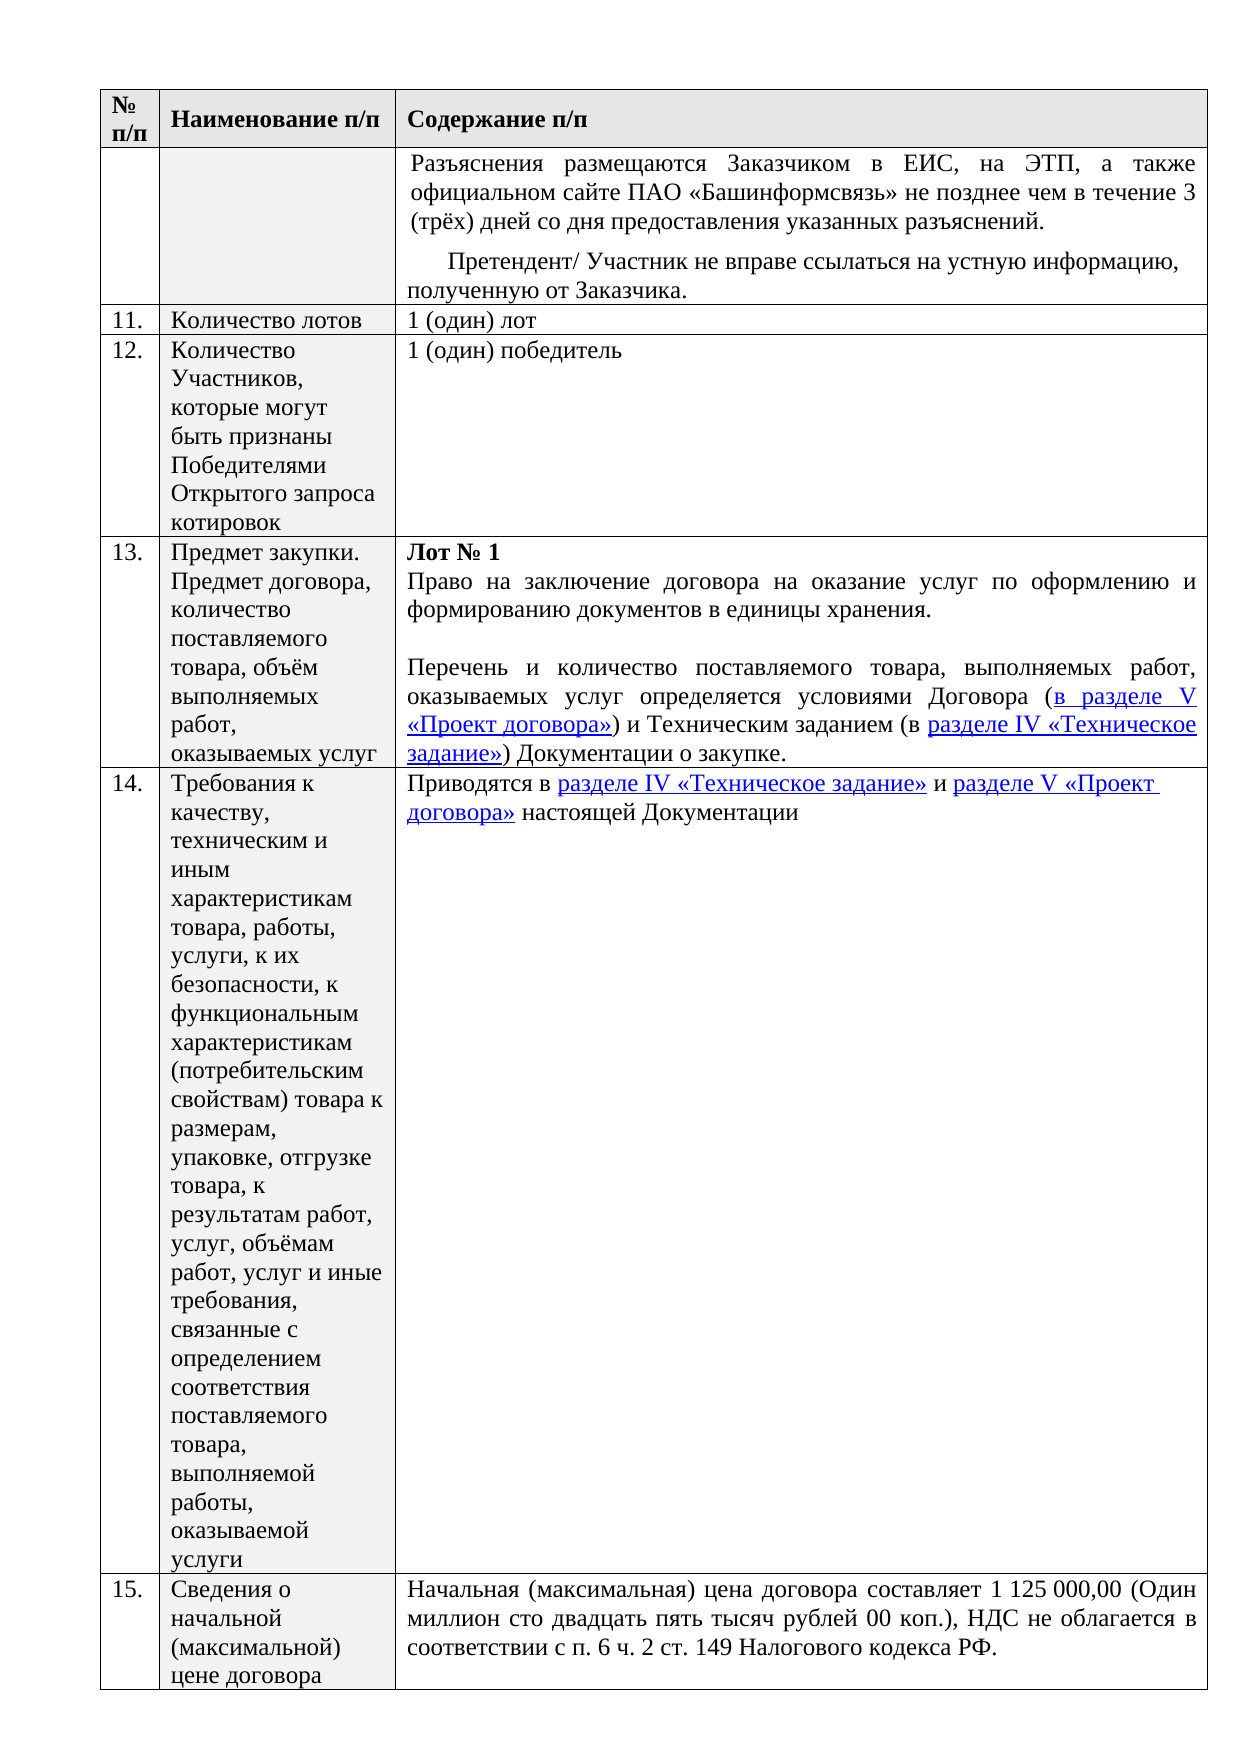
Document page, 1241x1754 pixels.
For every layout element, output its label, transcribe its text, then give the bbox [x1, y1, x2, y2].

table_cell [101, 768, 159, 1573]
table_cell 1 (один) лот [396, 305, 1207, 334]
table_cell [101, 1574, 159, 1689]
table_cell Количество лотов [160, 305, 395, 334]
table_cell Лот № 1 Право на заключение договора на оказание услуг по оформлению и формированию документов в единицы хранения. Перечень и количество поставляемого товара, выполняемых работ, оказываемых услуг определяется условиями Договора (в разделе V «Проект договора») и Техническим заданием (в разделе IV «Техническое задание») Документации о закупке. [396, 537, 1207, 767]
table_cell 1 (один) победитель [396, 335, 1207, 536]
table_header Содержание п/п [396, 90, 1207, 147]
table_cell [396, 1574, 1207, 1689]
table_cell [160, 1574, 395, 1689]
table_cell Количество Участников, которые могут быть признаны Победителями Открытого запроса котировок [160, 335, 395, 536]
table_cell Предмет закупки. Предмет договора, количество поставляемого товара, объём выполняемых работ, оказываемых услуг [160, 537, 395, 767]
table_header Наименование п/п [160, 90, 395, 147]
table_cell [101, 148, 159, 304]
table_cell [101, 305, 159, 334]
table_cell Требования к качеству, техническим и иным характеристикам товара, работы, услуги, к их безопасности, к функциональным характеристикам (потребительским свойствам) товара к размерам, упаковке, отгрузке товара, к результатам работ, услуг, объёмам работ, услуг и иные требования, связанные с определением соответствия поставляемого товара, выполняемой работы, оказываемой услуги [160, 768, 395, 1573]
table_cell Приводятся в разделе IV «Техническое задание» и разделе V «Проект договора» настоящей Документации [396, 768, 1207, 1573]
table_cell [101, 335, 159, 536]
table_cell [101, 537, 159, 767]
table_header № п/п [101, 90, 159, 147]
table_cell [160, 148, 395, 304]
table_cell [396, 148, 1207, 304]
